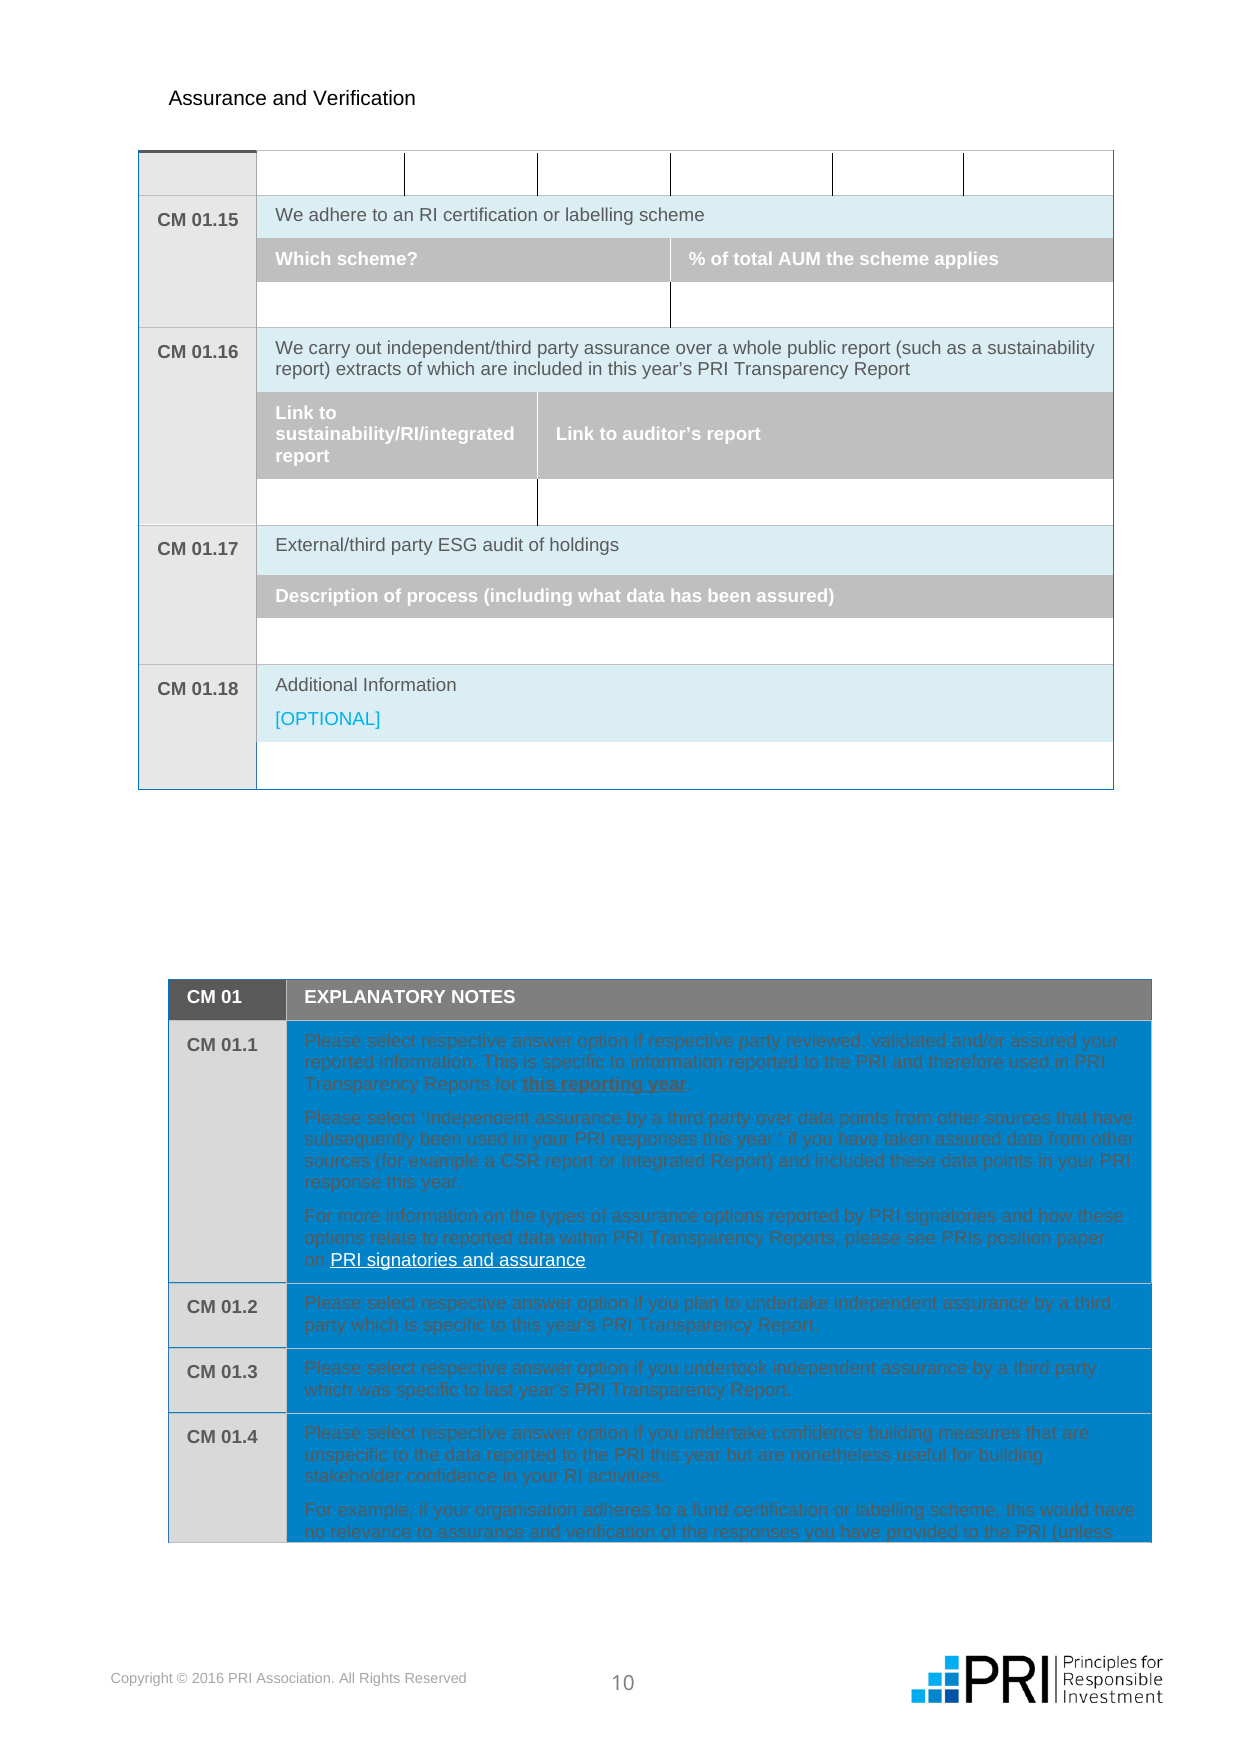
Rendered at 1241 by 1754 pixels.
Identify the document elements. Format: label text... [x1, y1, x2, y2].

table_cell [670, 151, 833, 195]
table_cell We carry out independent/third party assurance over a whole public report (such as a sustainability report) extracts of which are included in this year’s PRI Transparency Report [257, 328, 1113, 392]
table_cell [964, 151, 1113, 195]
table_cell [538, 151, 670, 195]
table_cell Link to sustainability/RI/integrated report [257, 392, 537, 479]
table_cell [257, 743, 1113, 789]
picture [696, 1597, 1240, 1753]
table_cell Which scheme? [257, 238, 670, 282]
table_cell % of total AUM the scheme applies [671, 238, 1113, 282]
table_cell [833, 151, 964, 195]
table_cell [257, 480, 537, 524]
table_cell [538, 480, 1113, 524]
table_cell CM 01.15 [139, 196, 256, 327]
table_cell CM 01.1 [169, 1021, 286, 1282]
table_cell CM 01.3 [169, 1349, 286, 1412]
table_header CM 01 [169, 980, 286, 1020]
table_cell Additional Information [OPTIONAL] [257, 665, 1113, 742]
table_cell We adhere to an RI certification or labelling scheme [257, 196, 1113, 238]
table_cell Please select respective answer option if you undertook independent assurance by a third party which was specific to last year’s PRI Transparency Report. [287, 1349, 1151, 1412]
table_cell Please select respective answer option if you plan to undertake independent assurance by a third party which is specific to this year’s PRI Transparency Report. [287, 1284, 1151, 1347]
table_cell [139, 742, 256, 789]
table_cell CM 01.2 [169, 1284, 286, 1347]
table_header EXPLANATORY NOTES [287, 980, 1151, 1020]
table_cell [405, 151, 537, 195]
table_cell [257, 283, 670, 327]
table_cell [257, 151, 404, 195]
table_cell [257, 620, 1113, 664]
table_cell Link to auditor’s report [538, 392, 1113, 479]
table_cell Description of process (including what data has been assured) [257, 575, 1113, 618]
table_cell [671, 283, 1113, 327]
table_cell CM 01.16 [139, 328, 256, 524]
table_cell External/third party ESG audit of holdings [257, 526, 1113, 575]
table_cell CM 01.18 [139, 665, 256, 742]
table_cell CM 01.4 [169, 1414, 286, 1542]
table_cell Please select respective answer option if respective party reviewed, validated and/or assured your reported information. This is specific to information reported to the PRI and therefore used in PRI Transparency Reports for this reporting year. Please select ‘Independent assurance by a third party over data points from other sources that have subsequently been used in your PRI responses this year.’ if you have taken assured data from other sources (for example a CSR report or Integrated Report) and included these data points in your PRI response this year. For more information on the types of assurance options reported by PRI signatories and how these options relate to reported data within PRI Transparency Reports, please see PRIs position paper on PRI signatories and assurance [287, 1021, 1151, 1282]
table_cell CM 01.17 [139, 526, 256, 664]
